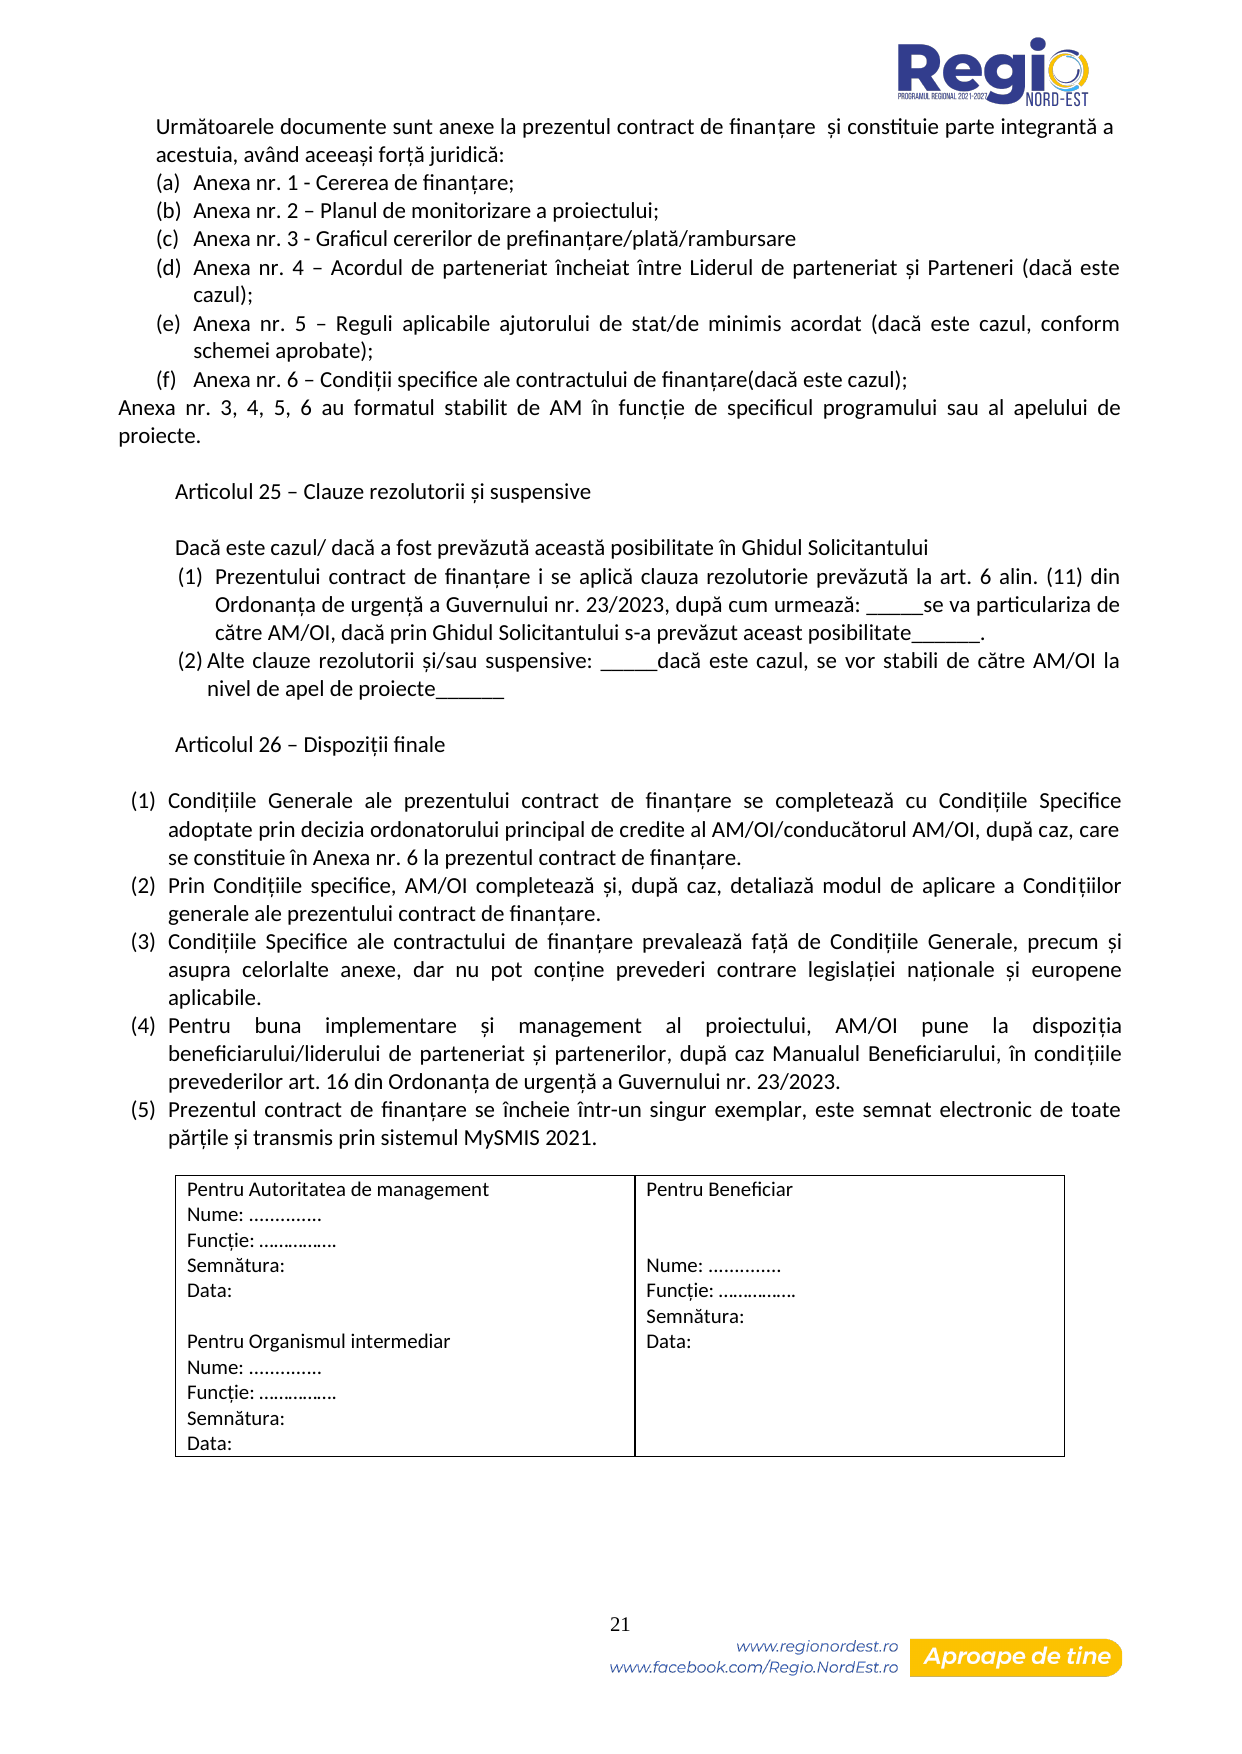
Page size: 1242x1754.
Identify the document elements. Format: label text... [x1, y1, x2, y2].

text Anexa nr. 3, 4, 5, 6 au formatul stabilit de AM în funcție de specificul programului sau al apelului de proiecte. [118, 393, 1122, 449]
list Anexa nr. 3 - Graficul cererilor de prefinanțare/plată/rambursare [156, 224, 1122, 253]
list Condițiile Specifice ale contractului de finanțare prevalează față de Condițiile Generale, precum și asupra celorlalte anexe, dar nu pot conține prevederi contrare legislației naționale și europene aplicabile. [130, 927, 1122, 1011]
text Dacă este cazul/ dacă a fost prevăzută această posibilitate în Ghidul Solicitantului [175, 533, 1122, 561]
picture [118, 1636, 1123, 1679]
list Pentru buna implementare și management al proiectului, AM/OI pune la dispoziția beneficiarului/liderului de parteneriat și partenerilor, după caz Manualul Beneficiarului, în condițiile prevederilor art. 16 din Ordonanța de urgență a Guvernului nr. 23/2023. [130, 1011, 1122, 1095]
list Prin Condițiile specifice, AM/OI completează și, după caz, detaliază modul de aplicare a Condițiilor generale ale prezentului contract de finanțare. [130, 871, 1122, 927]
table_header Pentru Autoritatea de management Nume: .............. Funcţie: ……………. Semnătura: Data: Pentru Organismul intermediar Nume: .............. Funcţie: ……………. Semnătura: Data: [176, 1176, 634, 1456]
table_header Pentru Beneficiar Nume: .............. Funcţie: ……………. Semnătura: Data: [636, 1176, 1064, 1456]
text Articolul 25 – Clauze rezolutorii și suspensive [130, 477, 1122, 505]
list Anexa nr. 6 – Condiții specifice ale contractului de finanțare(dacă este cazul); [156, 365, 1122, 393]
list Anexa nr. 2 – Planul de monitorizare a proiectului; [156, 197, 1122, 224]
list Anexa nr. 4 – Acordul de parteneriat încheiat între Liderul de parteneriat și Parteneri (dacă este cazul); [156, 253, 1122, 309]
list Anexa nr. 1 - Cererea de finanțare; [156, 168, 1114, 197]
text Articolul 26 – Dispoziții finale [130, 731, 1122, 759]
list Prezentul contract de finanțare se încheie într-un singur exemplar, este semnat electronic de toate părțile și transmis prin sistemul MySMIS 2021. [130, 1095, 1122, 1151]
list Alte clauze rezolutorii și/sau suspensive: _____dacă este cazul, se vor stabili de către AM/OI la nivel de apel de proiecte______ [177, 647, 1122, 703]
text Următoarele documente sunt anexe la prezentul contract de finanțare și constituie parte integrantă a acestuia, având aceeași forță juridică: [156, 112, 1114, 168]
list Condițiile Generale ale prezentului contract de finanțare se completează cu Condițiile Specifice adoptate prin decizia ordonatorului principal de credite al AM/OI/conducătorul AM/OI, după caz, care se constituie în Anexa nr. 6 la prezentul contract de finanțare. [130, 787, 1122, 871]
picture [894, 33, 1093, 110]
list Prezentului contract de finanțare i se aplică clauza rezolutorie prevăzută la art. 6 alin. (11) din Ordonanța de urgență a Guvernului nr. 23/2023, după cum urmează: _____se va particulariza de către AM/OI, dacă prin Ghidul Solicitantului s-a prevăzut aceast posibilitate______. [177, 562, 1122, 647]
list Anexa nr. 5 – Reguli aplicabile ajutorului de stat/de minimis acordat (dacă este cazul, conform schemei aprobate); [156, 309, 1122, 365]
